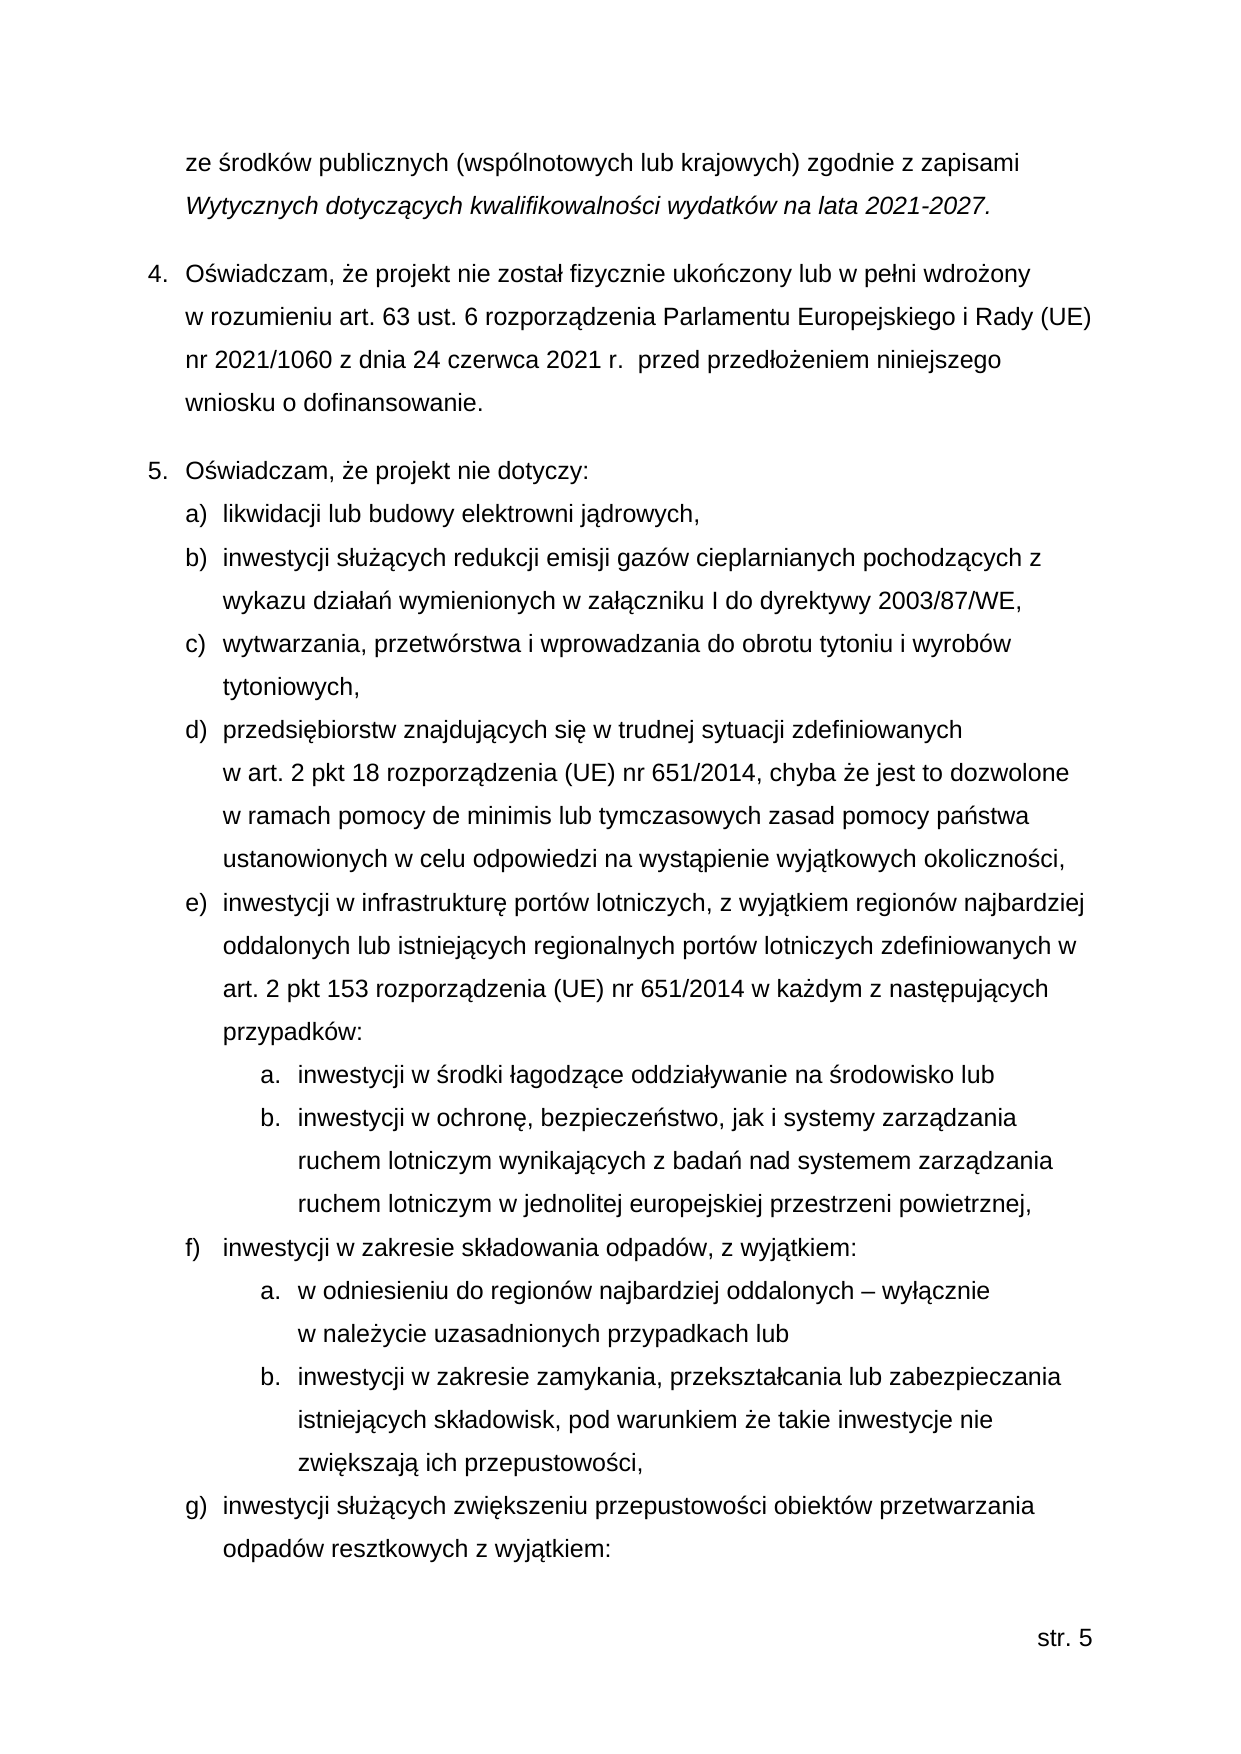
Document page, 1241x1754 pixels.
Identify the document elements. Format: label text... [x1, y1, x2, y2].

list Oświadczam, że projekt nie dotyczy: [148, 456, 1093, 485]
list wytwarzania, przetwórstwa i wprowadzania do obrotu tytoniu i wyrobów tytoniowych, [185, 629, 1093, 701]
list przedsiębiorstw znajdujących się w trudnej sytuacji zdefiniowanych w art. 2 pkt 18 rozporządzenia (UE) nr 651/2014, chyba że jest to dozwolone w ramach pomocy de minimis lub tymczasowych zasad pomocy państwa ustanowionych w celu odpowiedzi na wystąpienie wyjątkowych okoliczności, [185, 715, 1093, 873]
list inwestycji w ochronę, bezpieczeństwo, jak i systemy zarządzania ruchem lotniczym wynikających z badań nad systemem zarządzania ruchem lotniczym w jednolitej europejskiej przestrzeni powietrznej, [260, 1103, 1093, 1218]
list likwidacji lub budowy elektrowni jądrowych, [185, 499, 1093, 528]
list inwestycji w środki łagodzące oddziaływanie na środowisko lub [260, 1060, 1093, 1089]
list inwestycji w zakresie składowania odpadów, z wyjątkiem: [185, 1233, 1093, 1261]
list inwestycji służących redukcji emisji gazów cieplarnianych pochodzących z wykazu działań wymienionych w załączniku I do dyrektywy 2003/87/WE, [185, 543, 1093, 614]
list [148, 148, 1093, 219]
list Oświadczam, że projekt nie został fizycznie ukończony lub w pełni wdrożony w rozumieniu art. 63 ust. 6 rozporządzenia Parlamentu Europejskiego i Rady (UE) nr 2021/1060 z dnia 24 czerwca 2021 r. przed przedłożeniem niniejszego wniosku o dofinansowanie. [148, 259, 1093, 417]
list w odniesieniu do regionów najbardziej oddalonych – wyłącznie w należycie uzasadnionych przypadkach lub [260, 1276, 1093, 1348]
list inwestycji w zakresie zamykania, przekształcania lub zabezpieczania istniejących składowisk, pod warunkiem że takie inwestycje nie zwiększają ich przepustowości, [260, 1362, 1093, 1477]
list inwestycji służących zwiększeniu przepustowości obiektów przetwarzania odpadów resztkowych z wyjątkiem: [185, 1491, 1093, 1563]
list inwestycji w infrastrukturę portów lotniczych, z wyjątkiem regionów najbardziej oddalonych lub istniejących regionalnych portów lotniczych zdefiniowanych w art. 2 pkt 153 rozporządzenia (UE) nr 651/2014 w każdym z następujących przypadków: [185, 888, 1093, 1046]
